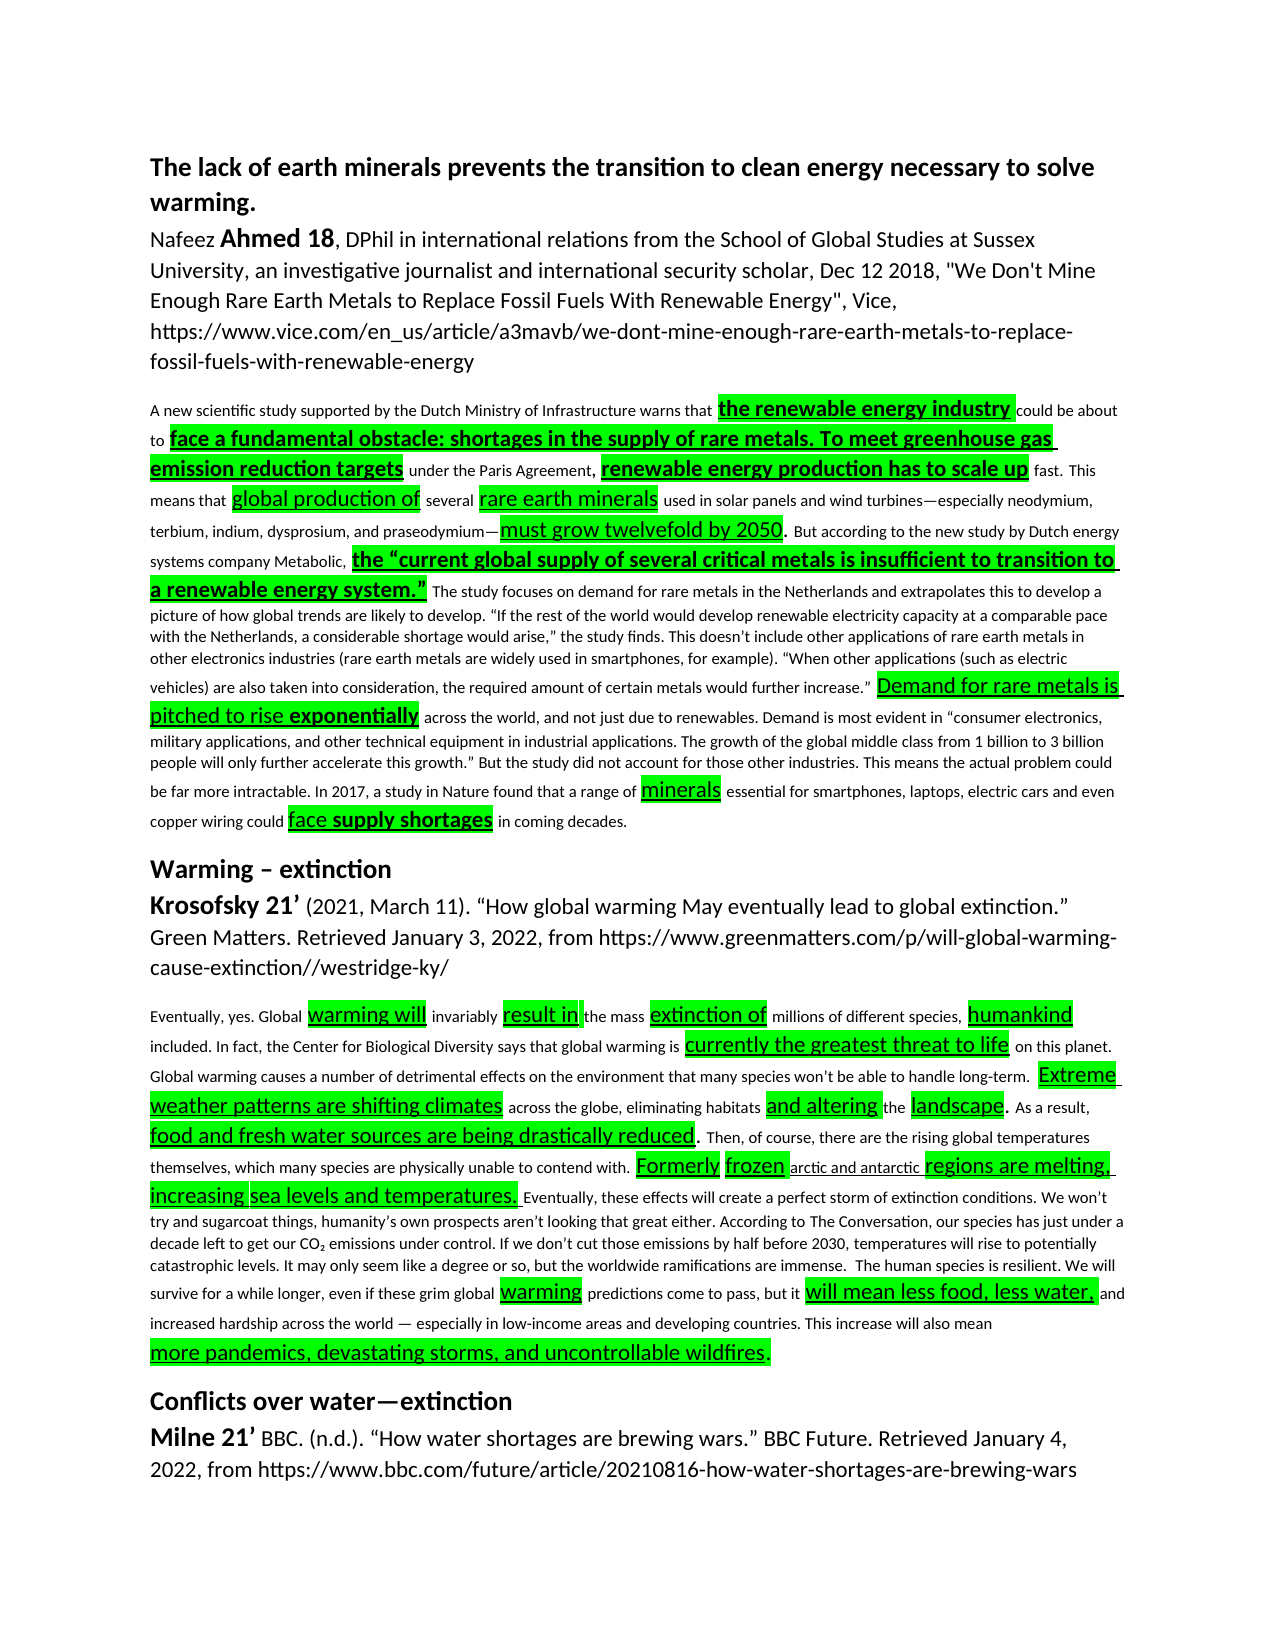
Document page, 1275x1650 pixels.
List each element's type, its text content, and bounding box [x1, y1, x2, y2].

text Milne 21’ BBC. (n.d.). “How water shortages are brewing wars.” BBC Future. Retrieved January 4, 2022, from https://www.bbc.com/future/article/20210816-how-water-shortages-are-brewing-wars [150, 1420, 1125, 1483]
text A new scientific study supported by the Dutch Ministry of Infrastructure warns that the renewable energy industry could be about to face a fundamental obstacle: shortages in the supply of rare metals. To meet greenhouse gas emission reduction targets under the Paris Agreement, renewable energy production has to scale up fast. This means that global production of several rare earth minerals used in solar panels and wind turbines—especially neodymium, terbium, indium, dysprosium, and praseodymium—must grow twelvefold by 2050. But according to the new study by Dutch energy systems company Metabolic, the “current global supply of several critical metals is insufficient to transition to a renewable energy system.” The study focuses on demand for rare metals in the Netherlands and extrapolates this to develop a picture of how global trends are likely to develop. “If the rest of the world would develop renewable electricity capacity at a comparable pace with the Netherlands, a considerable shortage would arise,” the study finds. This doesn’t include other applications of rare earth metals in other electronics industries (rare earth metals are widely used in smartphones, for example). “When other applications (such as electric vehicles) are also taken into consideration, the required amount of certain metals would further increase.” Demand for rare metals is pitched to rise exponentially across the world, and not just due to renewables. Demand is most evident in “consumer electronics, military applications, and other technical equipment in industrial applications. The growth of the global middle class from 1 billion to 3 billion people will only further accelerate this growth.” But the study did not account for those other industries. This means the actual problem could be far more intractable. In 2017, a study in Nature found that a range of minerals essential for smartphones, laptops, electric cars and even copper wiring could face supply shortages in coming decades. [150, 394, 1125, 833]
subtitle Warming – extinction [150, 852, 1125, 885]
subtitle Conflicts over water—extinction [150, 1384, 1125, 1418]
subtitle The lack of earth minerals prevents the transition to clean energy necessary to solve warming. [150, 150, 1125, 219]
text Eventually, yes. Global warming will invariably result in the mass extinction of millions of different species, humankind included. In fact, the Center for Biological Diversity says that global warming is currently the greatest threat to life on this planet. Global warming causes a number of detrimental effects on the environment that many species won’t be able to handle long-term. Extreme weather patterns are shifting climates across the globe, eliminating habitats and altering the landscape. As a result, food and fresh water sources are being drastically reduced. Then, of course, there are the rising global temperatures themselves, which many species are physically unable to contend with. Formerly frozen arctic and antarctic regions are melting, increasing sea levels and temperatures. Eventually, these effects will create a perfect storm of extinction conditions. We won’t try and sugarcoat things, humanity’s own prospects aren’t looking that great either. According to The Conversation, our species has just under a decade left to get our CO₂ emissions under control. If we don’t cut those emissions by half before 2030, temperatures will rise to potentially catastrophic levels. It may only seem like a degree or so, but the worldwide ramifications are immense. The human species is resilient. We will survive for a while longer, even if these grim global warming predictions come to pass, but it will mean less food, less water, and increased hardship across the world — especially in low-income areas and developing countries. This increase will also mean more pandemics, devastating storms, and uncontrollable wildfires. [150, 1000, 1125, 1366]
text Krosofsky 21’ (2021, March 11). “How global warming May eventually lead to global extinction.” Green Matters. Retrieved January 3, 2022, from https://www.greenmatters.com/p/will-global-warming-cause-extinction//westridge-ky/ [150, 888, 1125, 981]
text Nafeez Ahmed 18, DPhil in international relations from the School of Global Studies at Sussex University, an investigative journalist and international security scholar, Dec 12 2018, "We Don't Mine Enough Rare Earth Metals to Replace Fossil Fuels With Renewable Energy", Vice, https://www.vice.com/en_us/article/a3mavb/we-dont-mine-enough-rare-earth-metals-to-replace-fossil-fuels-with-renewable-energy [150, 221, 1125, 375]
